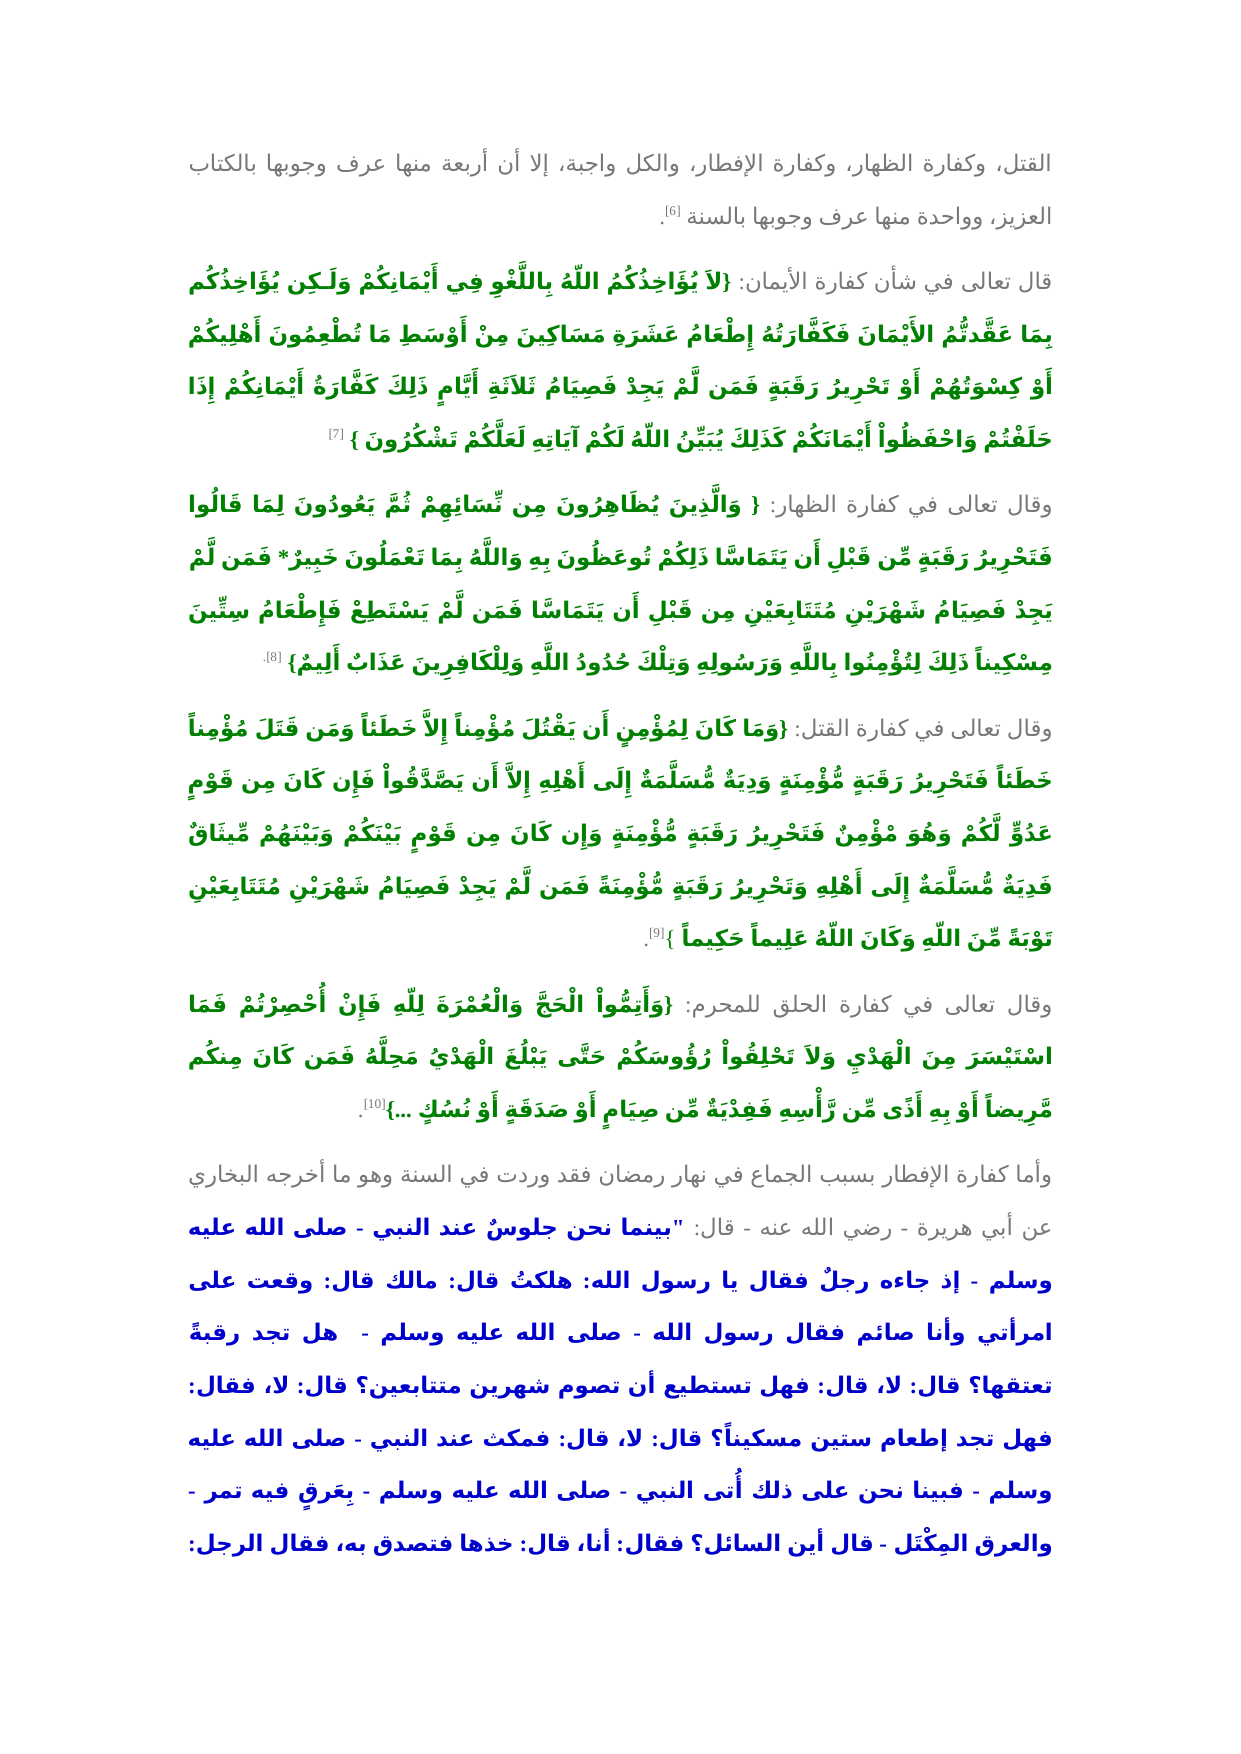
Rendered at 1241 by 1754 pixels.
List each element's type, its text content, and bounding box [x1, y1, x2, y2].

text وقال تعالى في كفارة الظهار: { وَالَّذِينَ يُظَاهِرُونَ مِن نِّسَائِهِمْ ثُمَّ يَعُودُونَ لِمَا قَالُوا فَتَحْرِيرُ رَقَبَةٍ مِّن قَبْلِ أَن يَتَمَاسَّا ذَلِكُمْ تُوعَظُونَ بِهِ وَاللَّهُ بِمَا تَعْمَلُونَ خَبِيرٌ* فَمَن لَّمْ يَجِدْ فَصِيَامُ شَهْرَيْنِ مُتَتَابِعَيْنِ مِن قَبْلِ أَن يَتَمَاسَّا فَمَن لَّمْ يَسْتَطِعْ فَإِطْعَامُ سِتِّينَ مِسْكِيناً ذَلِكَ لِتُؤْمِنُوا بِاللَّهِ وَرَسُولِهِ وَتِلْكَ حُدُودُ اللَّهِ وَلِلْكَافِرِينَ عَذَابٌ أَلِيمٌ} [8]. [187, 491, 1053, 676]
text قال تعالى في شأن كفارة الأيمان: {لاَ يُؤَاخِذُكُمُ اللّهُ بِاللَّغْوِ فِي أَيْمَانِكُمْ وَلَـكِن يُؤَاخِذُكُم بِمَا عَقَّدتُّمُ الأَيْمَانَ فَكَفَّارَتُهُ إِطْعَامُ عَشَرَةِ مَسَاكِينَ مِنْ أَوْسَطِ مَا تُطْعِمُونَ أَهْلِيكُمْ أَوْ كِسْوَتُهُمْ أَوْ تَحْرِيرُ رَقَبَةٍ فَمَن لَّمْ يَجِدْ فَصِيَامُ ثَلاَثَةِ أَيَّامٍ ذَلِكَ كَفَّارَةُ أَيْمَانِكُمْ إِذَا حَلَفْتُمْ وَاحْفَظُواْ أَيْمَانَكُمْ كَذَلِكَ يُبَيِّنُ اللّهُ لَكُمْ آيَاتِهِ لَعَلَّكُمْ تَشْكُرُونَ } [7] [187, 268, 1053, 452]
text وقال تعالى في كفارة الحلق للمحرم: {وَأَتِمُّواْ الْحَجَّ وَالْعُمْرَةَ لِلّهِ فَإِنْ أُحْصِرْتُمْ فَمَا اسْتَيْسَرَ مِنَ الْهَدْيِ وَلاَ تَحْلِقُواْ رُؤُوسَكُمْ حَتَّى يَبْلُغَ الْهَدْيُ مَحِلَّهُ فَمَن كَانَ مِنكُم مَّرِيضاً أَوْ بِهِ أَذًى مِّن رَّأْسِهِ فَفِدْيَةٌ مِّن صِيَامٍ أَوْ صَدَقَةٍ أَوْ نُسُكٍ ...}[10]. [187, 991, 1053, 1122]
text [187, 1161, 1053, 1557]
text وقال تعالى في كفارة القتل: {وَمَا كَانَ لِمُؤْمِنٍ أَن يَقْتُلَ مُؤْمِناً إِلاَّ خَطَئاً وَمَن قَتَلَ مُؤْمِناً خَطَئاً فَتَحْرِيرُ رَقَبَةٍ مُّؤْمِنَةٍ وَدِيَةٌ مُّسَلَّمَةٌ إِلَى أَهْلِهِ إِلاَّ أَن يَصَّدَّقُواْ فَإِن كَانَ مِن قَوْمٍ عَدُوٍّ لَّكُمْ وَهُوَ مْؤْمِنٌ فَتَحْرِيرُ رَقَبَةٍ مُّؤْمِنَةٍ وَإِن كَانَ مِن قَوْمٍ بَيْنَكُمْ وَبَيْنَهُمْ مِّيثَاقٌ فَدِيَةٌ مُّسَلَّمَةٌ إِلَى أَهْلِهِ وَتَحْرِيرُ رَقَبَةٍ مُّؤْمِنَةً فَمَن لَّمْ يَجِدْ فَصِيَامُ شَهْرَيْنِ مُتَتَابِعَيْنِ تَوْبَةً مِّنَ اللّهِ وَكَانَ اللّهُ عَلِيماً حَكِيماً }[9]. [187, 714, 1053, 952]
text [187, 150, 1053, 229]
